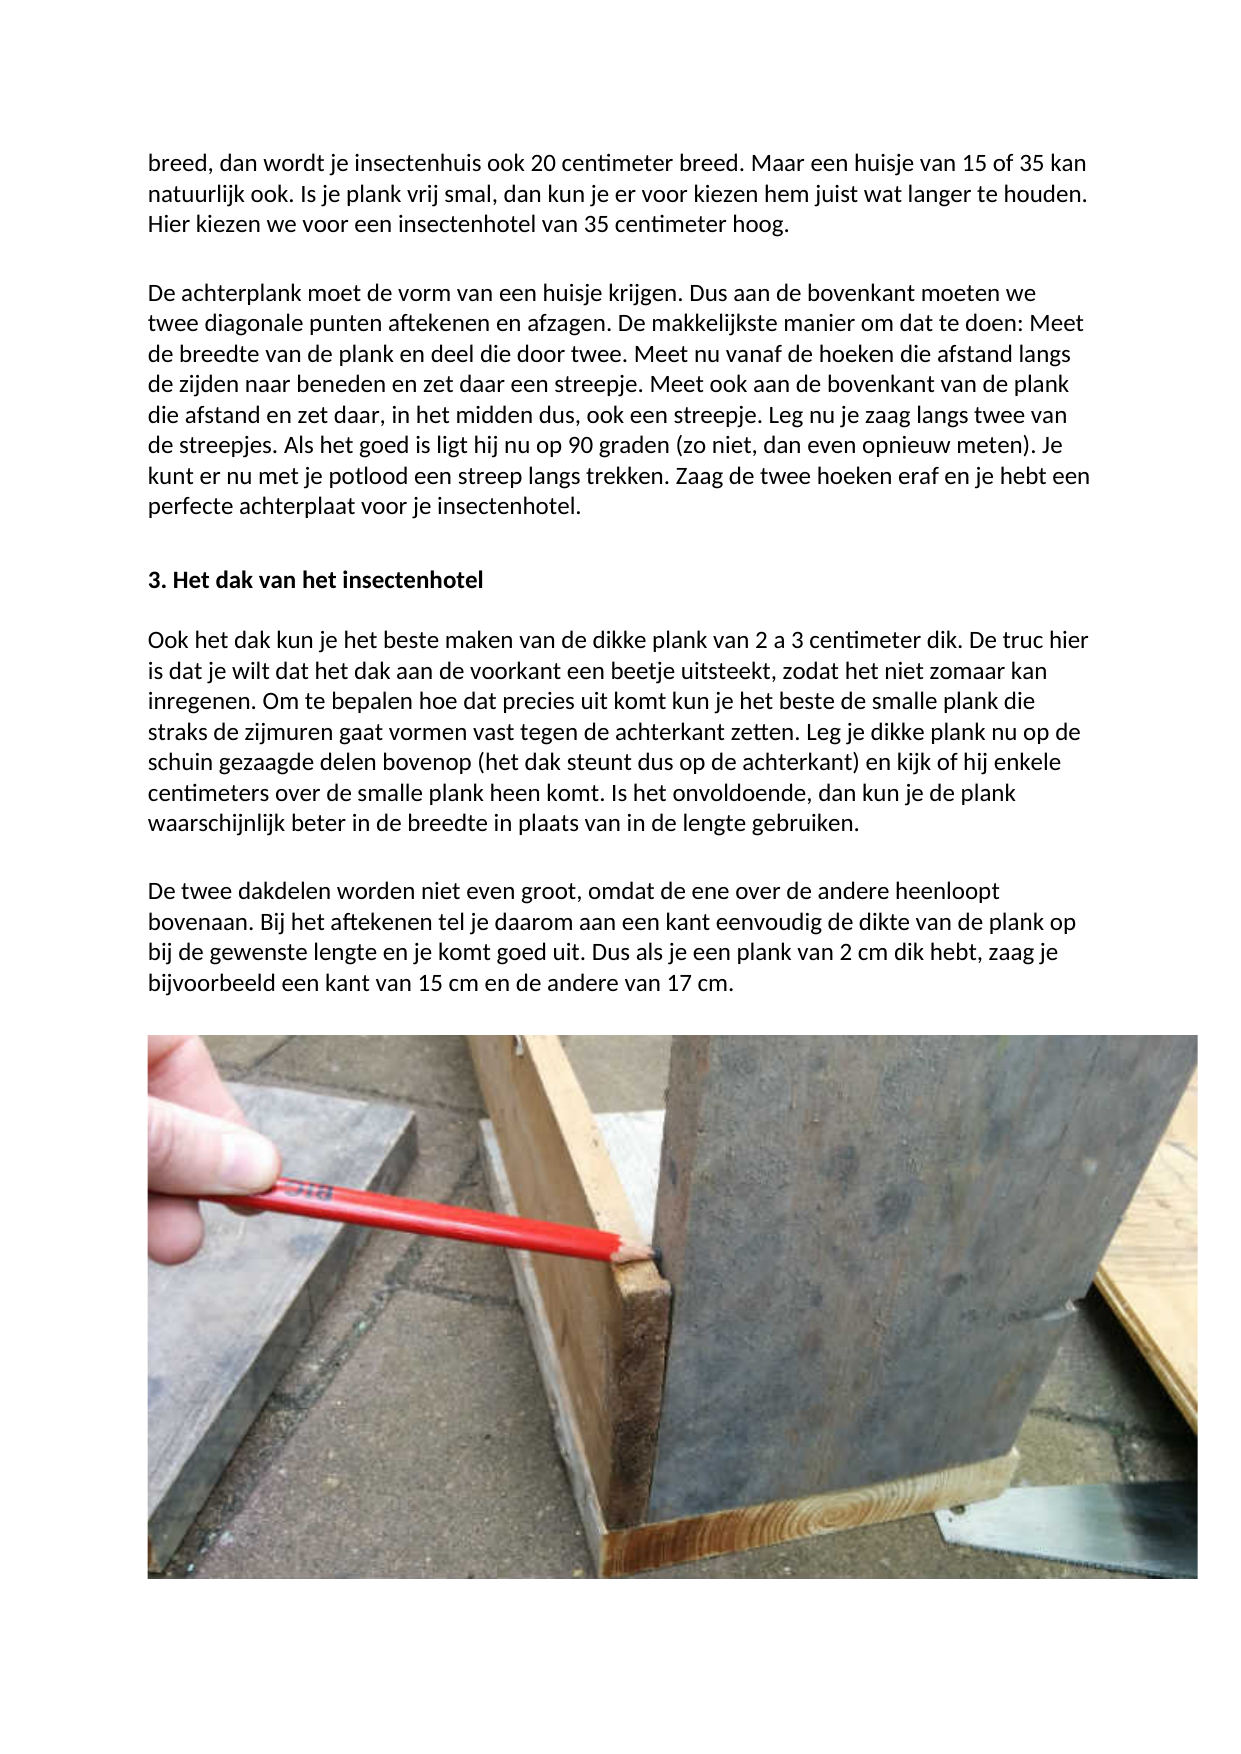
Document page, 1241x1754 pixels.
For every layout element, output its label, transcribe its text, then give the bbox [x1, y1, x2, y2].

subtitle 3. Het dak van het insectenhotel [148, 564, 1093, 595]
picture [147, 1035, 1198, 1579]
text De twee dakdelen worden niet even groot, omdat de ene over de andere heenloopt bovenaan. Bij het aftekenen tel je daarom aan een kant eenvoudig de dikte van de plank op bij de gewenste lengte en je komt goed uit. Dus als je een plank van 2 cm dik hebt, zaag je bijvoorbeeld een kant van 15 cm en de andere van 17 cm. [148, 875, 1093, 997]
text De achterplank moet de vorm van een huisje krijgen. Dus aan de bovenkant moeten we twee diagonale punten aftekenen en afzagen. De makkelijkste manier om dat te doen: Meet de breedte van de plank en deel die door twee. Meet nu vanaf de hoeken die afstand langs de zijden naar beneden en zet daar een streepje. Meet ook aan de bovenkant van de plank die afstand en zet daar, in het midden dus, ook een streepje. Leg nu je zaag langs twee van de streepjes. Als het goed is ligt hij nu op 90 graden (zo niet, dan even opnieuw meten). Je kunt er nu met je potlood een streep langs trekken. Zaag de twee hoeken eraf en je hebt een perfecte achterplaat voor je insectenhotel. [148, 277, 1093, 521]
text Ook het dak kun je het beste maken van de dikke plank van 2 a 3 centimeter dik. De truc hier is dat je wilt dat het dak aan de voorkant een beetje uitsteekt, zodat het niet zomaar kan inregenen. Om te bepalen hoe dat precies uit komt kun je het beste de smalle plank die straks de zijmuren gaat vormen vast tegen de achterkant zetten. Leg je dikke plank nu op de schuin gezaagde delen bovenop (het dak steunt dus op de achterkant) en kijk of hij enkele centimeters over de smalle plank heen komt. Is het onvoldoende, dan kun je de plank waarschijnlijk beter in de breedte in plaats van in de lengte gebruiken. [148, 624, 1093, 838]
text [148, 148, 1093, 239]
